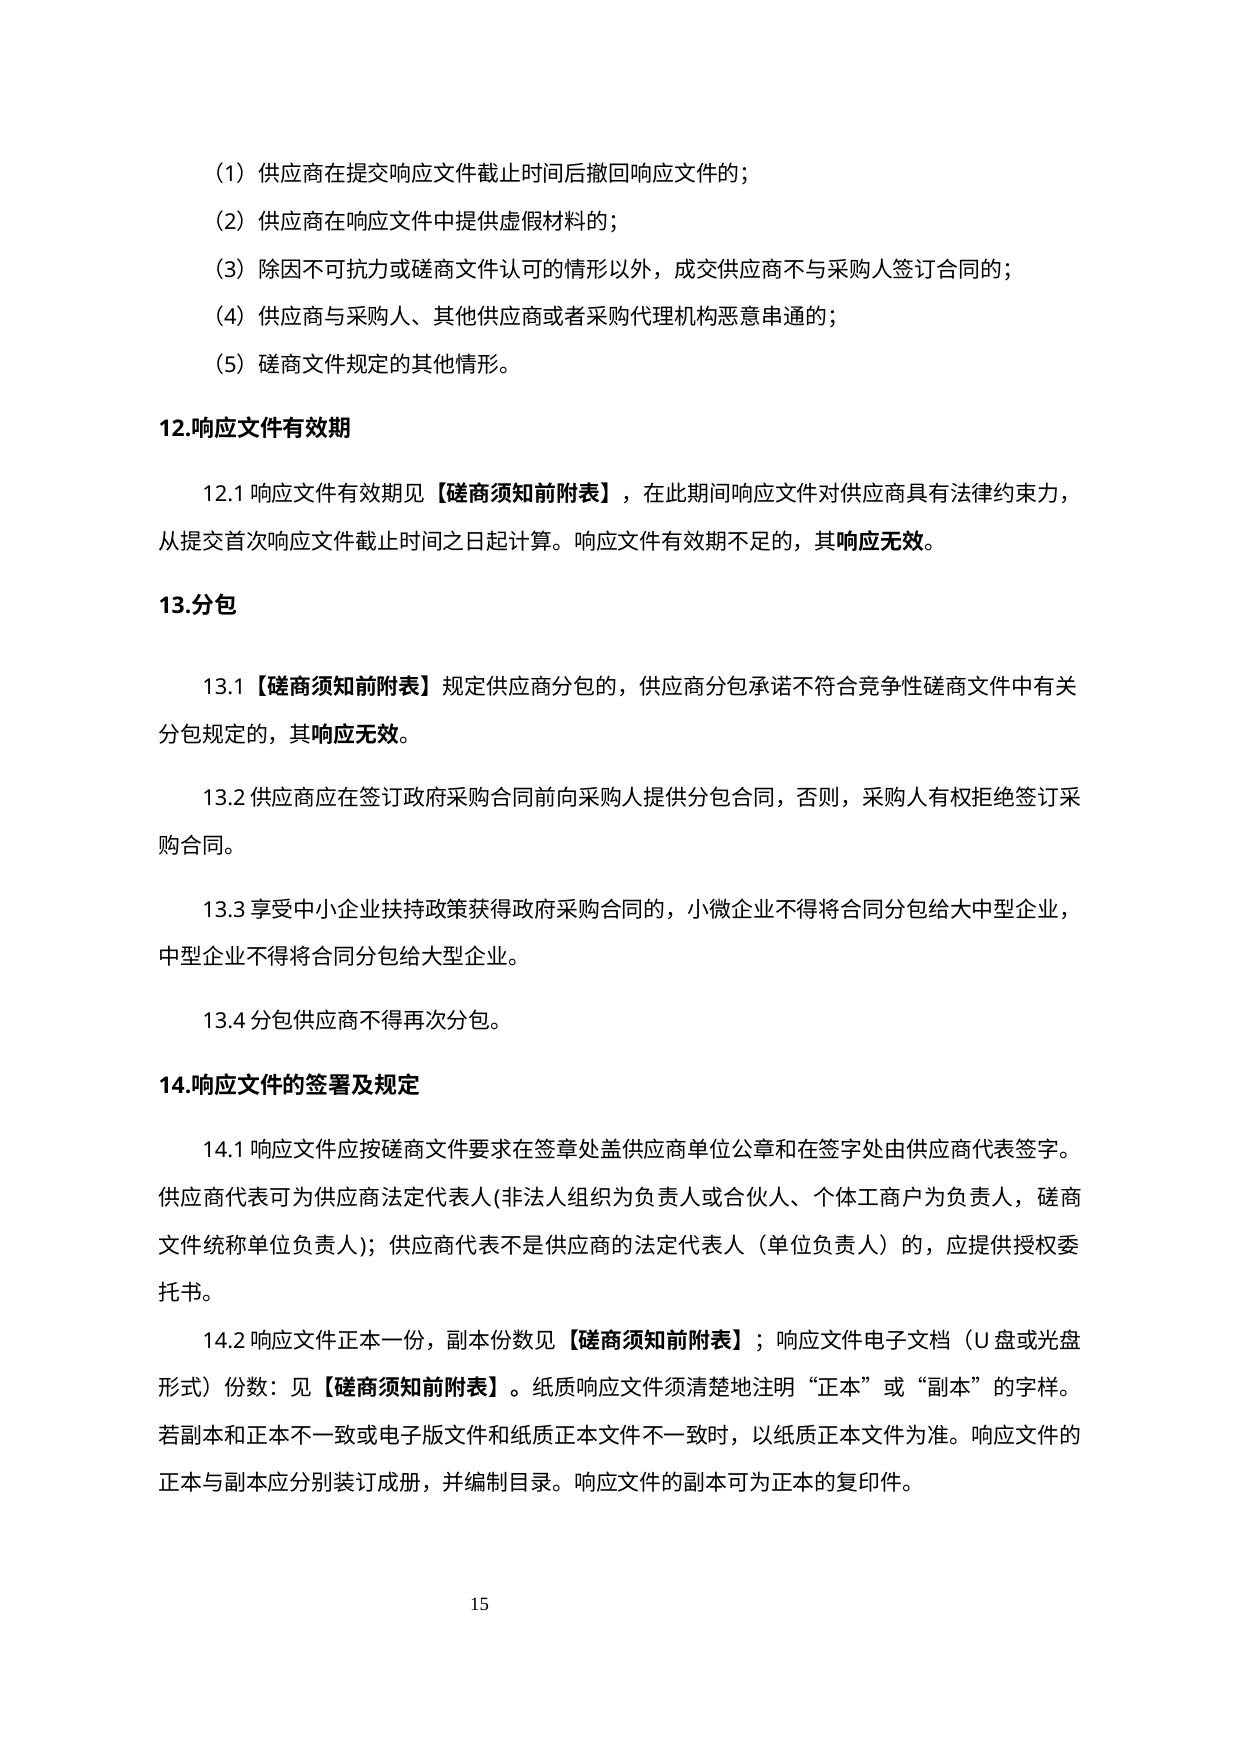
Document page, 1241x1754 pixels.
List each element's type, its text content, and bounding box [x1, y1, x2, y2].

text 13.4分包供应商不得再次分包。 [158, 1003, 1082, 1035]
text 12.响应文件有效期 [158, 394, 1082, 459]
text 13.2供应商应在签订政府采购合同前向采购人提供分包合同，否则，采购人有权拒绝签订采购合同。 [158, 780, 1082, 860]
text 13.3享受中小企业扶持政策获得政府采购合同的，小微企业不得将合同分包给大中型企业，中型企业不得将合同分包给大型企业。 [158, 892, 1082, 971]
text （1）供应商在提交响应文件截止时间后撤回响应文件的； [158, 156, 1082, 188]
text 14.2响应文件正本一份，副本份数见【磋商须知前附表】；响应文件电子文档（U盘或光盘形式）份数：见【磋商须知前附表】。纸质响应文件须清楚地注明“正本”或“副本”的字样。若副本和正本不一致或电子版文件和纸质正本文件不一致时，以纸质正本文件为准。响应文件的正本与副本应分别装订成册，并编制目录。响应文件的副本可为正本的复印件。 [158, 1323, 1082, 1497]
text 13.1【磋商须知前附表】规定供应商分包的，供应商分包承诺不符合竞争性磋商文件中有关分包规定的，其响应无效。 [158, 669, 1082, 748]
text 13.分包 [158, 571, 1082, 636]
text （5）磋商文件规定的其他情形。 [158, 347, 1082, 378]
text 14.1响应文件应按磋商文件要求在签章处盖供应商单位公章和在签字处由供应商代表签字。供应商代表可为供应商法定代表人(非法人组织为负责人或合伙人、个体工商户为负责人，磋商文件统称单位负责人)；供应商代表不是供应商的法定代表人（单位负责人）的，应提供授权委托书。 [158, 1132, 1082, 1307]
text 12.1响应文件有效期见【磋商须知前附表】，在此期间响应文件对供应商具有法律约束力，从提交首次响应文件截止时间之日起计算。响应文件有效期不足的，其响应无效。 [158, 476, 1082, 555]
text （2）供应商在响应文件中提供虚假材料的； [158, 204, 1082, 236]
text 14.响应文件的签署及规定 [158, 1051, 1082, 1116]
text （4）供应商与采购人、其他供应商或者采购代理机构恶意串通的； [158, 299, 1082, 331]
text （3）除因不可抗力或磋商文件认可的情形以外，成交供应商不与采购人签订合同的； [158, 252, 1082, 283]
